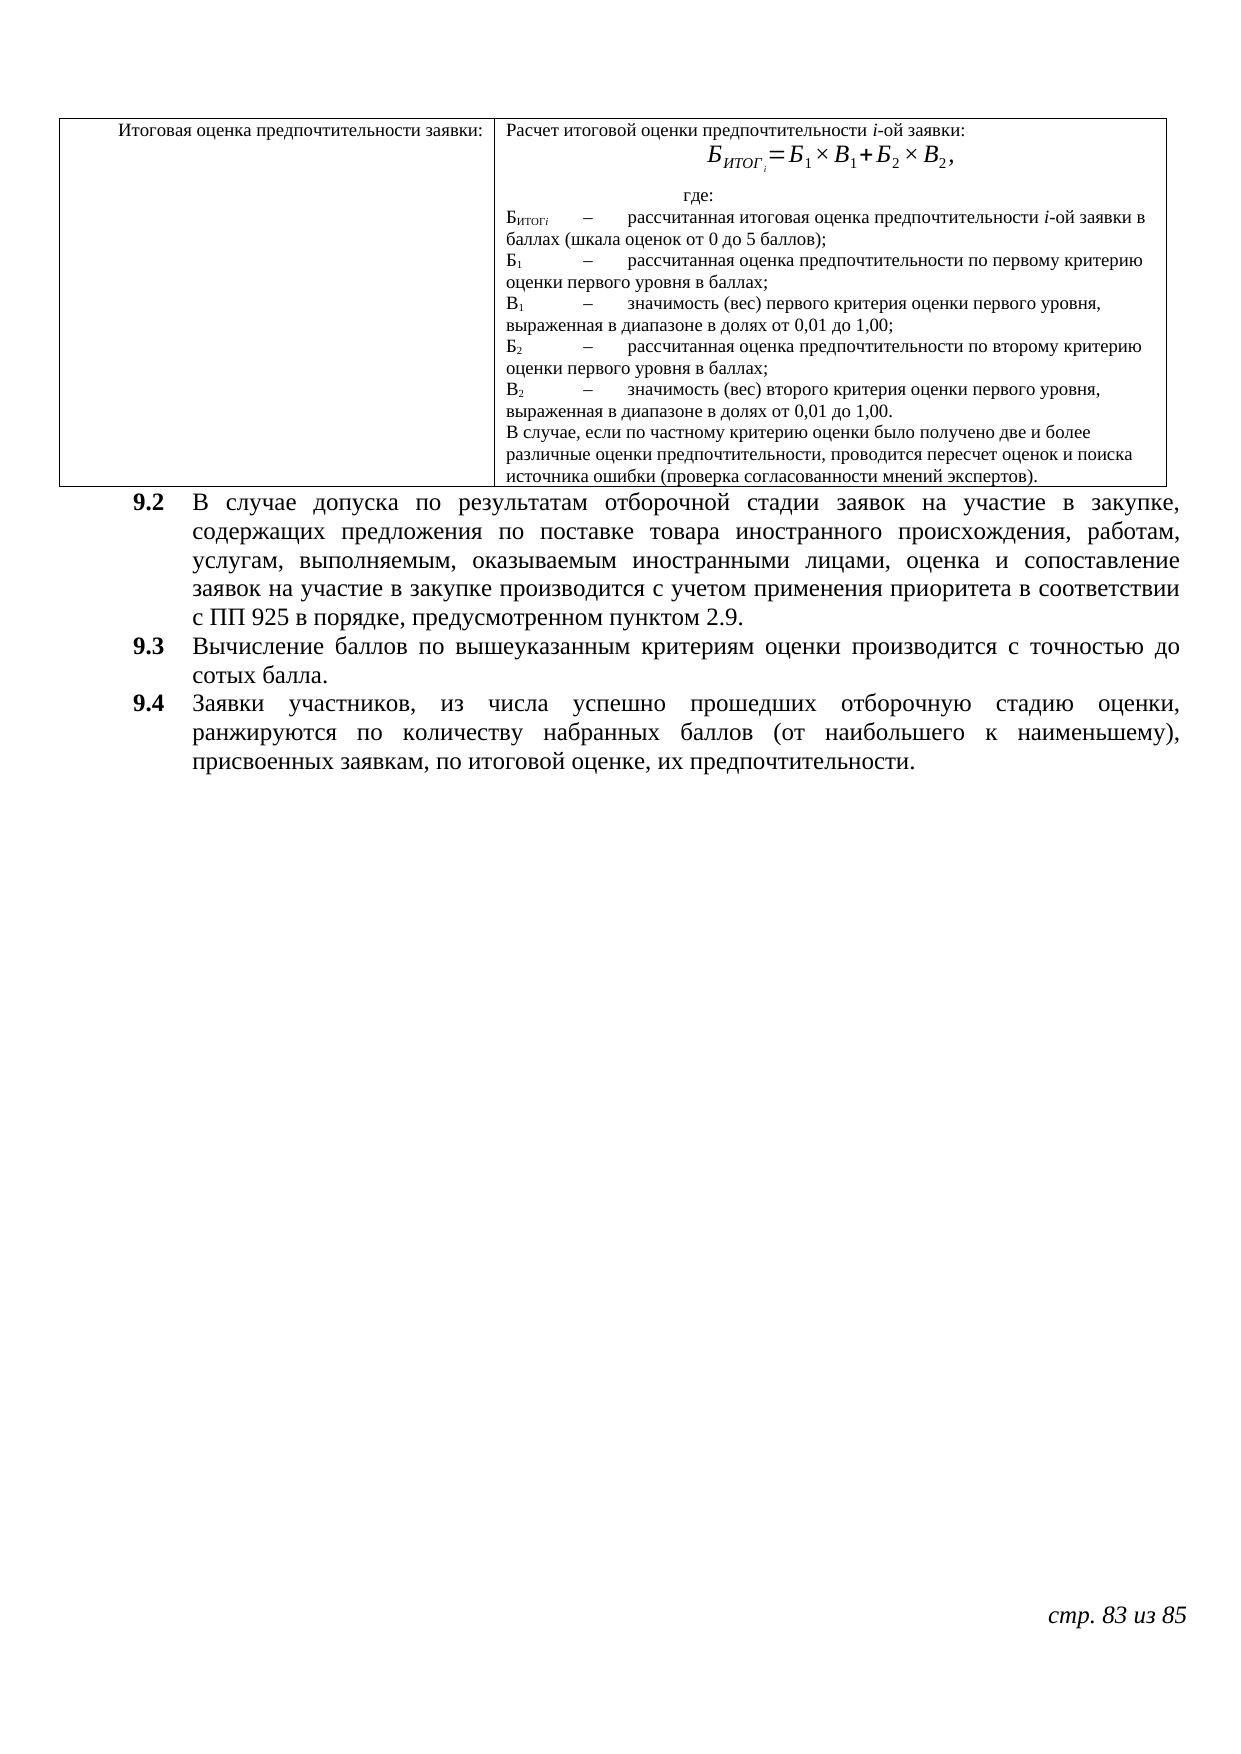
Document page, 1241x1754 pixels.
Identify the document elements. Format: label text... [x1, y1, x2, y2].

table_cell Расчет итоговой оценки предпочтительности i-ой заявки: где: БИТОГi – рассчитанная итоговая оценка предпочтительности i-ой заявки в баллах (шкала оценок от 0 до 5 баллов); Б1 – рассчитанная оценка предпочтительности по первому критерию оценки первого уровня в баллах; В1 – значимость (вес) первого критерия оценки первого уровня, выраженная в диапазоне в долях от 0,01 до 1,00; Б2 – рассчитанная оценка предпочтительности по второму критерию оценки первого уровня в баллах; В2 – значимость (вес) второго критерия оценки первого уровня, выраженная в диапазоне в долях от 0,01 до 1,00. В случае, если по частному критерию оценки было получено две и более различные оценки предпочтительности, проводится пересчет оценок и поиска источника ошибки (проверка согласованности мнений экспертов). [495, 119, 1166, 486]
list Заявки участников, из числа успешно прошедших отборочную стадию оценки, ранжируются по количеству набранных баллов (от наибольшего к наименьшему), присвоенных заявкам, по итоговой оценке, их предпочтительности. [133, 688, 1181, 775]
list В случае допуска по результатам отборочной стадии заявок на участие в закупке, содержащих предложения по поставке товара иностранного происхождения, работам, услугам, выполняемым, оказываемым иностранными лицами, оценка и сопоставление заявок на участие в закупке производится с учетом применения приоритета в соответствии с ПП 925 в порядке, предусмотренном пунктом 2.9. [133, 487, 1181, 631]
list Вычисление баллов по вышеуказанным критериям оценки производится с точностью до сотых балла. [133, 631, 1181, 688]
table_cell Итоговая оценка предпочтительности заявки: [60, 119, 494, 486]
